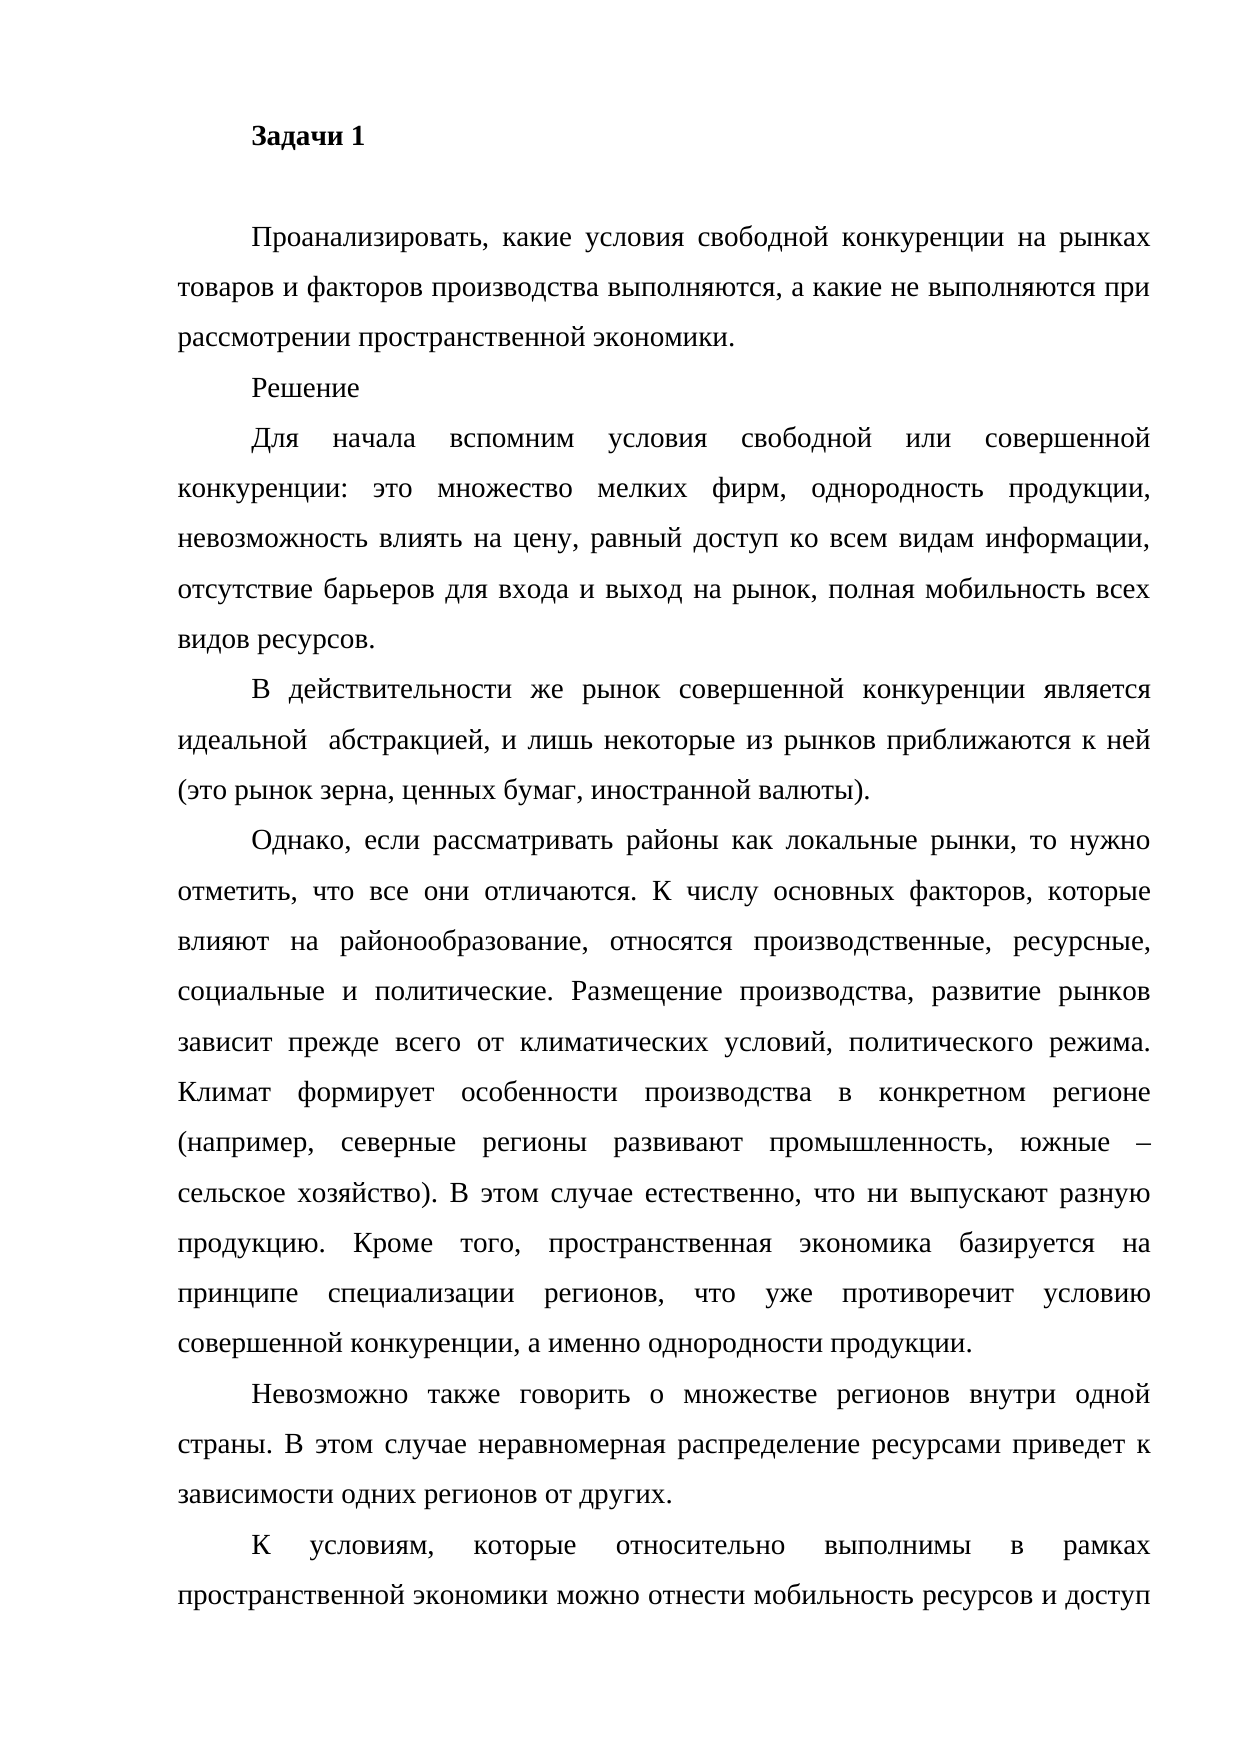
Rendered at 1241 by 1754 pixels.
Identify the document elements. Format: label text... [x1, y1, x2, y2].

text Проанализировать, какие условия свободной конкуренции на рынках товаров и факторов производства выполняются, а какие не выполняются при рассмотрении пространственной экономики. [177, 219, 1152, 353]
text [177, 1527, 1152, 1611]
text Для начала вспомним условия свободной или совершенной конкуренции: это множество мелких фирм, однородность продукции, невозможность влиять на цену, равный доступ ко всем видам информации, отсутствие барьеров для входа и выход на рынок, полная мобильность всех видов ресурсов. [177, 420, 1152, 655]
text Решение [177, 370, 1152, 403]
text Невозможно также говорить о множестве регионов внутри одной страны. В этом случае неравномерная распределение ресурсами приведет к зависимости одних регионов от других. [177, 1376, 1152, 1510]
text В действительности же рынок совершенной конкуренции является идеальной абстракцией, и лишь некоторые из рынков приближаются к ней (это рынок зерна, ценных бумаг, иностранной валюты). [177, 672, 1152, 806]
text Однако, если рассматривать районы как локальные рынки, то нужно отметить, что все они отличаются. К числу основных факторов, которые влияют на районообразование, относятся производственные, ресурсные, социальные и политические. Размещение производства, развитие рынков зависит прежде всего от климатических условий, политического режима. Климат формирует особенности производства в конкретном регионе (например, северные регионы развивают промышленность, южные – сельское хозяйство). В этом случае естественно, что ни выпускают разную продукцию. Кроме того, пространственная экономика базируется на принципе специализации регионов, что уже противоречит условию совершенной конкуренции, а именно однородности продукции. [177, 822, 1152, 1359]
text Задачи 1 [177, 118, 1152, 152]
